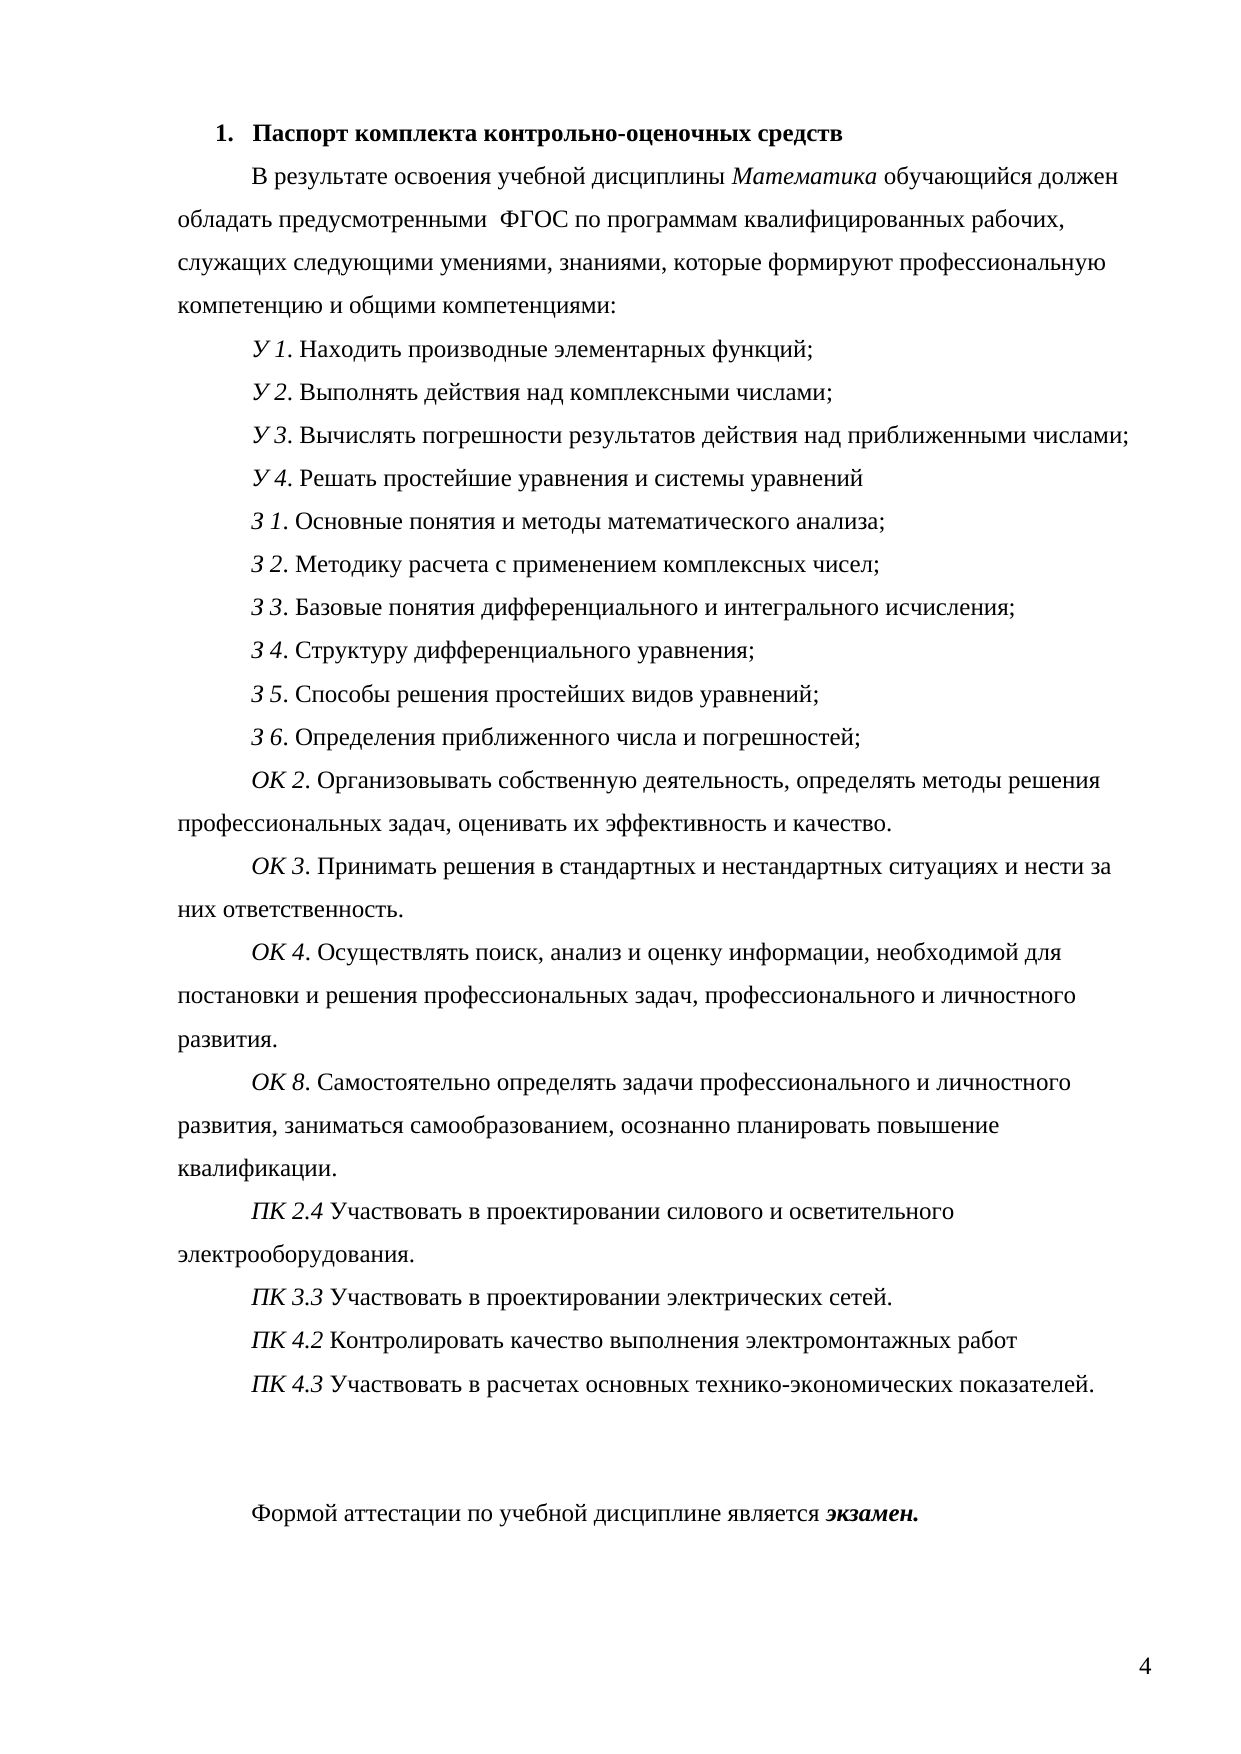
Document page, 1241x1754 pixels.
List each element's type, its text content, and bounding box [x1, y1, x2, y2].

text З 4. Структуру дифференциального уравнения; [177, 636, 1152, 664]
list Паспорт комплекта контрольно-оценочных средств [215, 118, 1152, 147]
text ОК 2. Организовывать собственную деятельность, определять методы решения профессиональных задач, оценивать их эффективность и качество. [177, 765, 1152, 837]
text У 4. Решать простейшие уравнения и системы уравнений [177, 463, 1152, 492]
text З 6. Определения приближенного числа и погрешностей; [177, 722, 1152, 751]
text ПК 4.3 Участвовать в расчетах основных технико-экономических показателей. [177, 1369, 1152, 1397]
text У 3. Вычислять погрешности результатов действия над приближенными числами; [177, 420, 1152, 449]
text У 2. Выполнять действия над комплексными числами; [177, 377, 1152, 406]
text З 1. Основные понятия и методы математического анализа; [177, 506, 1152, 535]
text ПК 4.2 Контролировать качество выполнения электромонтажных работ [177, 1326, 1152, 1354]
text ОК 8. Самостоятельно определять задачи профессионального и личностного развития, заниматься самообразованием, осознанно планировать повышение квалификации. [177, 1067, 1152, 1182]
text З 3. Базовые понятия дифференциального и интегрального исчисления; [177, 592, 1152, 621]
text ОК 4. Осуществлять поиск, анализ и оценку информации, необходимой для постановки и решения профессиональных задач, профессионального и личностного развития. [177, 937, 1152, 1052]
text ПК 3.3 Участвовать в проектировании электрических сетей. [177, 1282, 1152, 1311]
text Формой аттестации по учебной дисциплине является экзамен. [177, 1498, 1152, 1527]
text В результате освоения учебной дисциплины Математика обучающийся должен обладать предусмотренными ФГОС по программам квалифицированных рабочих, служащих следующими умениями, знаниями, которые формируют профессиональную компетенцию и общими компетенциями: [177, 161, 1152, 319]
text У 1. Находить производные элементарных функций; [177, 334, 1152, 362]
text ПК 2.4 Участвовать в проектировании силового и осветительного электрооборудования. [177, 1196, 1152, 1268]
text ОК 3. Принимать решения в стандартных и нестандартных ситуациях и нести за них ответственность. [177, 851, 1152, 923]
text З 5. Способы решения простейших видов уравнений; [177, 679, 1152, 707]
text З 2. Методику расчета с применением комплексных чисел; [177, 549, 1152, 578]
